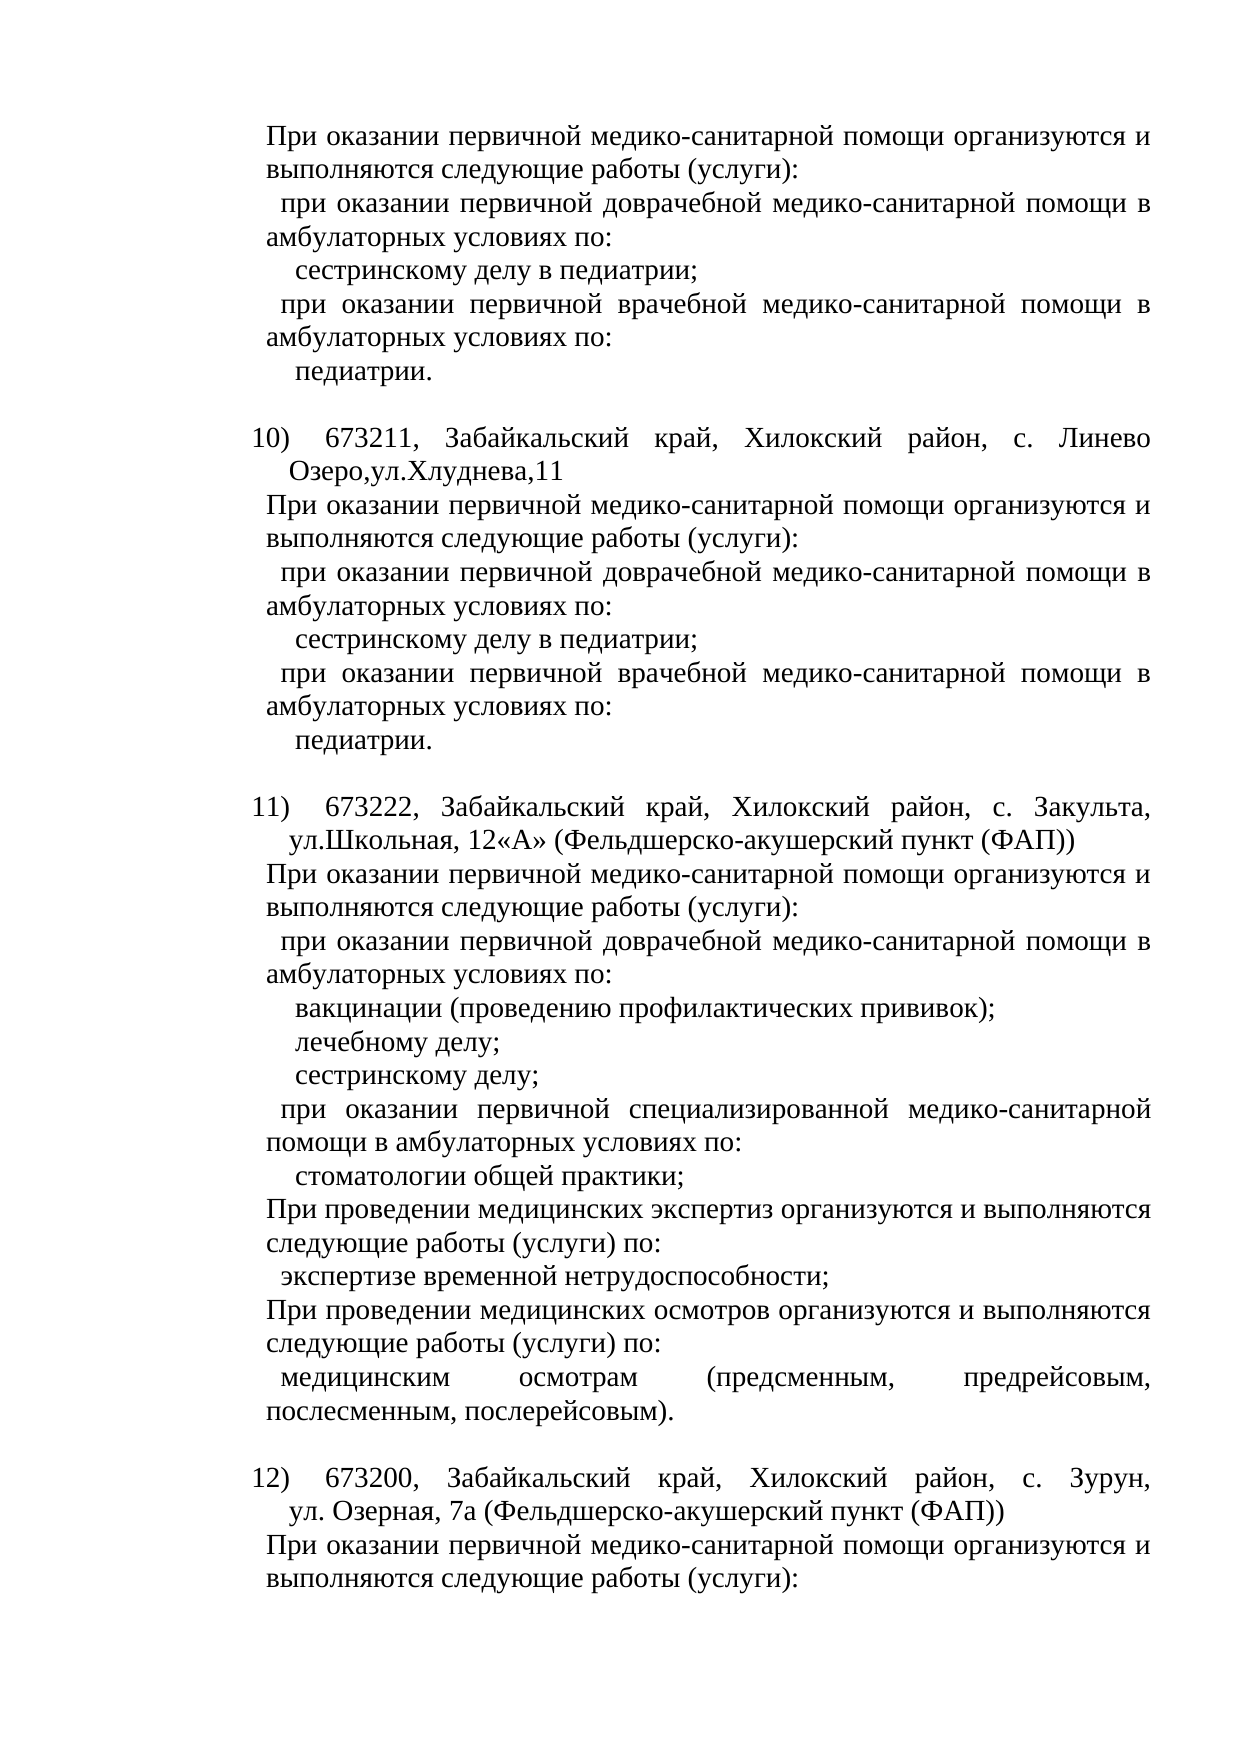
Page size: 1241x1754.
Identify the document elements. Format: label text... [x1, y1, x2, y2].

text При оказании первичной медико-санитарной помощи организуются и выполняются следующие работы (услуги): [266, 856, 1152, 923]
text при оказании первичной врачебной медико-санитарной помощи в амбулаторных условиях по: [266, 286, 1152, 353]
text При оказании первичной медико-санитарной помощи организуются и выполняются следующие работы (услуги): [266, 118, 1152, 185]
text сестринскому делу в педиатрии; [266, 252, 1152, 286]
text экспертизе временной нетрудоспособности; [266, 1258, 1152, 1292]
text медицинским осмотрам (предсменным, предрейсовым, послесменным, послерейсовым). [266, 1359, 1152, 1426]
text лечебному делу; [266, 1024, 1152, 1057]
text при оказании первичной специализированной медико-санитарной помощи в амбулаторных условиях по: [266, 1091, 1152, 1158]
list 673211, Забайкальский край, Хилокский район, с. Линево Озеро,ул.Хлуднева,11 [251, 420, 1152, 487]
text педиатрии. [266, 722, 1152, 755]
text При проведении медицинских осмотров организуются и выполняются следующие работы (услуги) по: [266, 1292, 1152, 1359]
text стоматологии общей практики; [266, 1158, 1152, 1191]
text При оказании первичной медико-санитарной помощи организуются и выполняются следующие работы (услуги): [266, 487, 1152, 554]
text сестринскому делу; [266, 1057, 1152, 1091]
text педиатрии. [266, 353, 1152, 386]
list 673200, Забайкальский край, Хилокский район, с. Зурун, ул. Озерная, 7а (Фельдшерско-акушерский пункт (ФАП)) [251, 1460, 1152, 1527]
text при оказании первичной доврачебной медико-санитарной помощи в амбулаторных условиях по: [266, 554, 1152, 621]
text при оказании первичной врачебной медико-санитарной помощи в амбулаторных условиях по: [266, 655, 1152, 722]
text вакцинации (проведению профилактических прививок); [266, 990, 1152, 1024]
text при оказании первичной доврачебной медико-санитарной помощи в амбулаторных условиях по: [266, 185, 1152, 252]
text При оказании первичной медико-санитарной помощи организуются и выполняются следующие работы (услуги): [266, 1527, 1152, 1594]
text При проведении медицинских экспертиз организуются и выполняются следующие работы (услуги) по: [266, 1191, 1152, 1258]
text сестринскому делу в педиатрии; [266, 621, 1152, 655]
text при оказании первичной доврачебной медико-санитарной помощи в амбулаторных условиях по: [266, 923, 1152, 990]
list 673222, Забайкальский край, Хилокский район, с. Закульта, ул.Школьная, 12«А» (Фельдшерско-акушерский пункт (ФАП)) [251, 789, 1152, 856]
